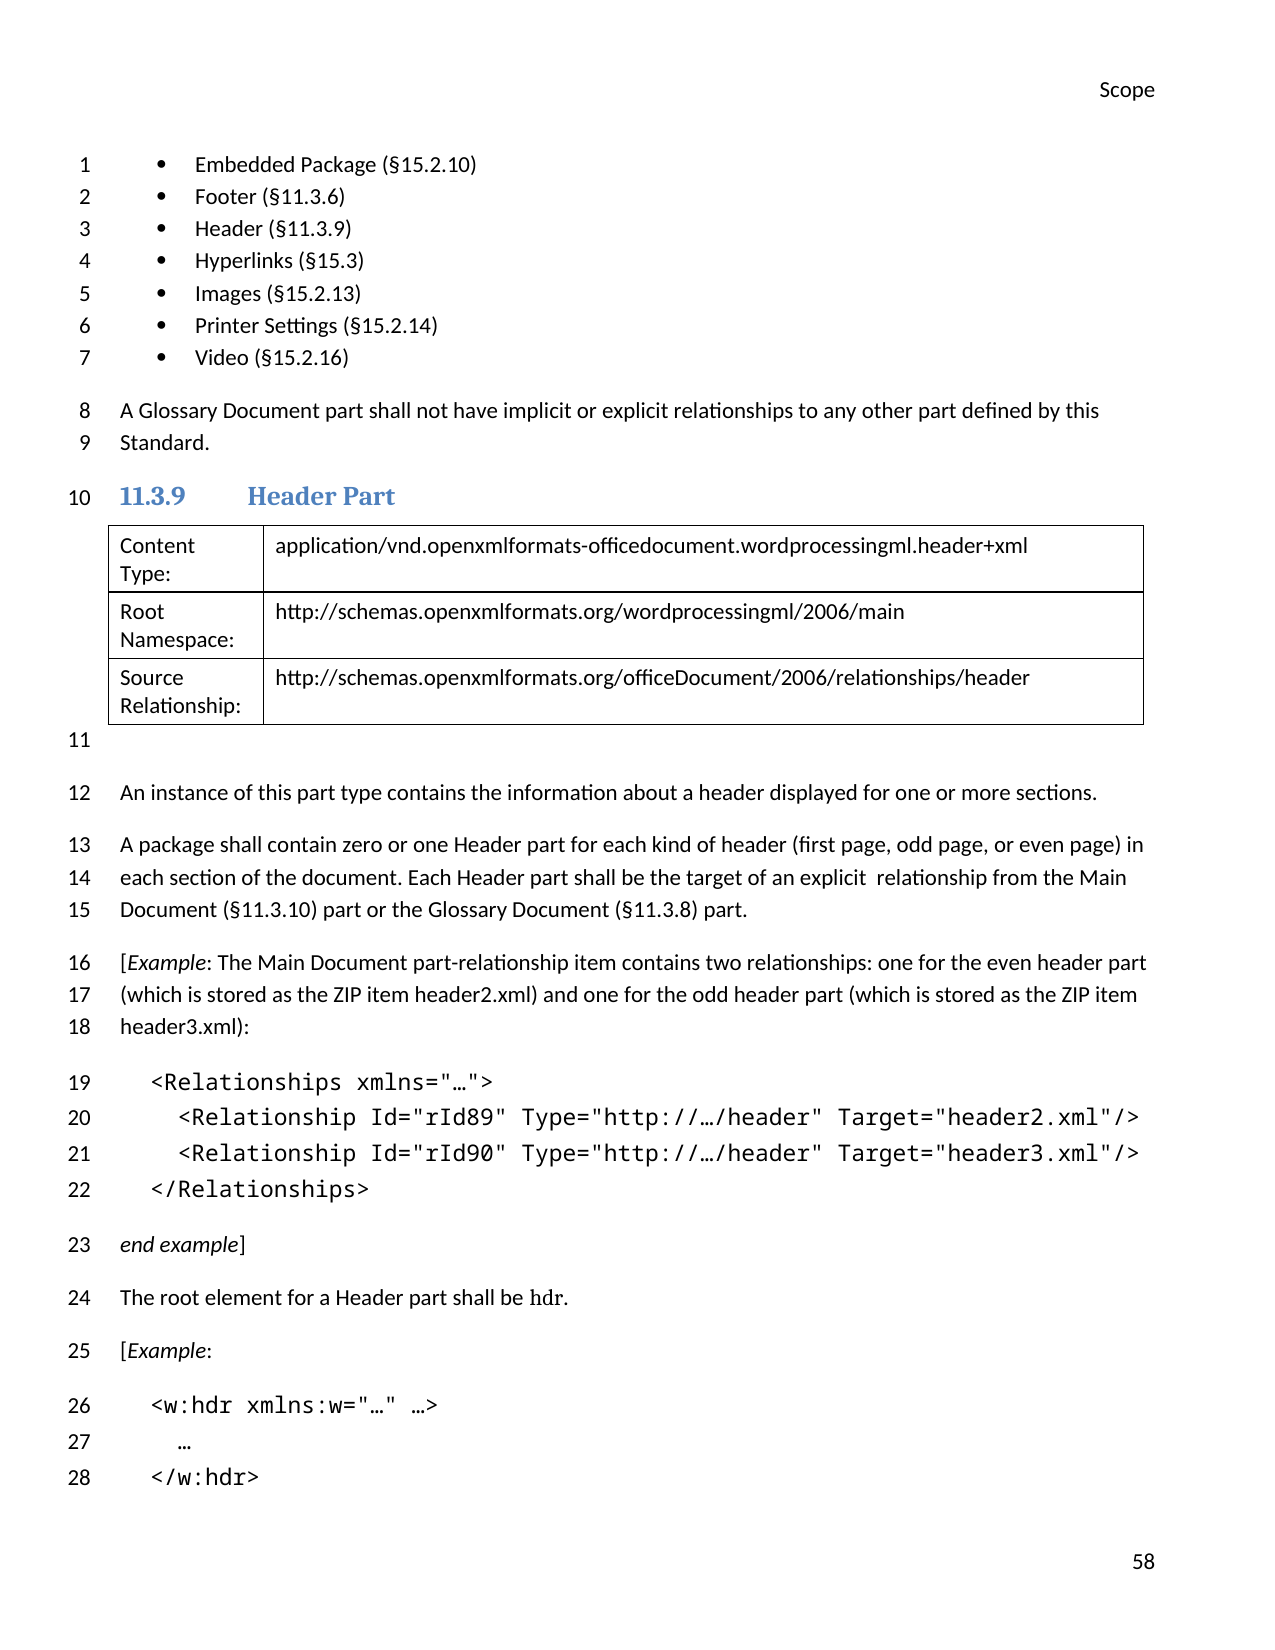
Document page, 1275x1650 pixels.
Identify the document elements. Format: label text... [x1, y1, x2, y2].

text A package shall contain zero or one Header part for each kind of header (first page, odd page, or even page) in each section of the document. Each Header part shall be the target of an explicit relationship from the Main Document (§11.3.10) part or the Glossary Document (§11.3.8) part. [120, 831, 1155, 923]
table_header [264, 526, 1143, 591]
text [Example: The Main Document part-relationship item contains two relationships: one for the even header part (which is stored as the ZIP item header2.xml) and one for the odd header part (which is stored as the ZIP item header3.xml): [120, 948, 1155, 1040]
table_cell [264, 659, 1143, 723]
list Images (§15.2.13) [157, 279, 1155, 307]
list Header (§11.3.9) [157, 214, 1155, 242]
text <w:hdr xmlns:w="…" …> … </w:hdr> [150, 1389, 1155, 1492]
text The root element for a Header part shall be hdr. [120, 1283, 1155, 1311]
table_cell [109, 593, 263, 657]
text An instance of this part type contains the information about a header displayed for one or more sections. [120, 778, 1155, 806]
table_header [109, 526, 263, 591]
list Footer (§11.3.6) [157, 182, 1155, 210]
list Video (§15.2.16) [157, 343, 1155, 371]
text [Example: [120, 1336, 1155, 1364]
text end example] [120, 1230, 1155, 1258]
subtitle Header Part [120, 481, 1155, 512]
text <Relationships xmlns="…"> <Relationship Id="rId89" Type="http://…/header" Target="header2.xml"/> <Relationship Id="rId90" Type="http://…/header" Target="header3.xml"/> </Relationships> [150, 1065, 1155, 1204]
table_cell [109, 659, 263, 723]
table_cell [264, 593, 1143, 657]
list Hyperlinks (§15.3) [157, 247, 1155, 274]
list Printer Settings (§15.2.14) [157, 311, 1155, 339]
list Embedded Package (§15.2.10) [157, 150, 1155, 178]
text A Glossary Document part shall not have implicit or explicit relationships to any other part defined by this Standard. [120, 396, 1155, 456]
